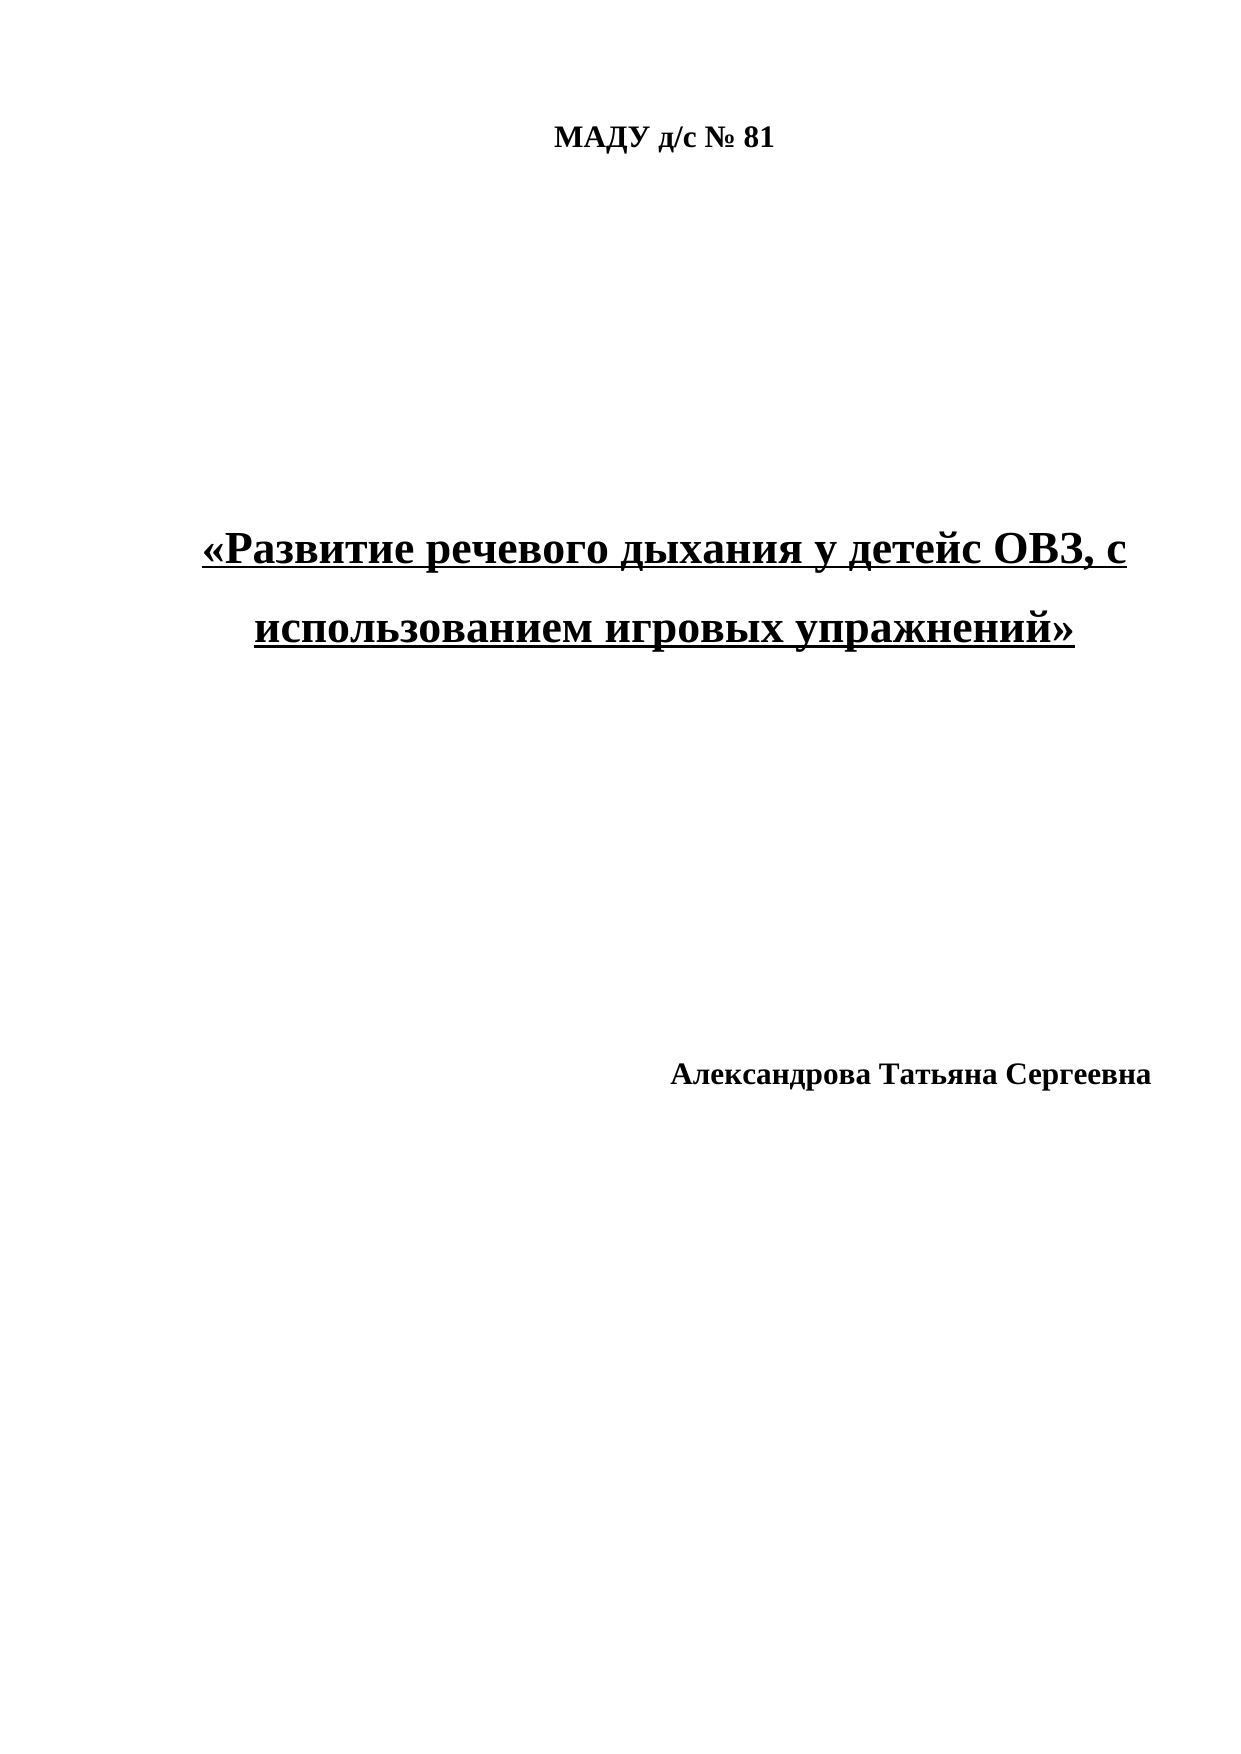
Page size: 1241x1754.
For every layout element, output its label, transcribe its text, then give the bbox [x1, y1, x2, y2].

text «Развитие речевого дыхания у детейс ОВЗ, с использованием игровых упражнений» [177, 520, 1152, 652]
text Александрова Татьяна Сергеевна [177, 1055, 1152, 1091]
text МАДУ д/с № 81 [177, 118, 1152, 154]
